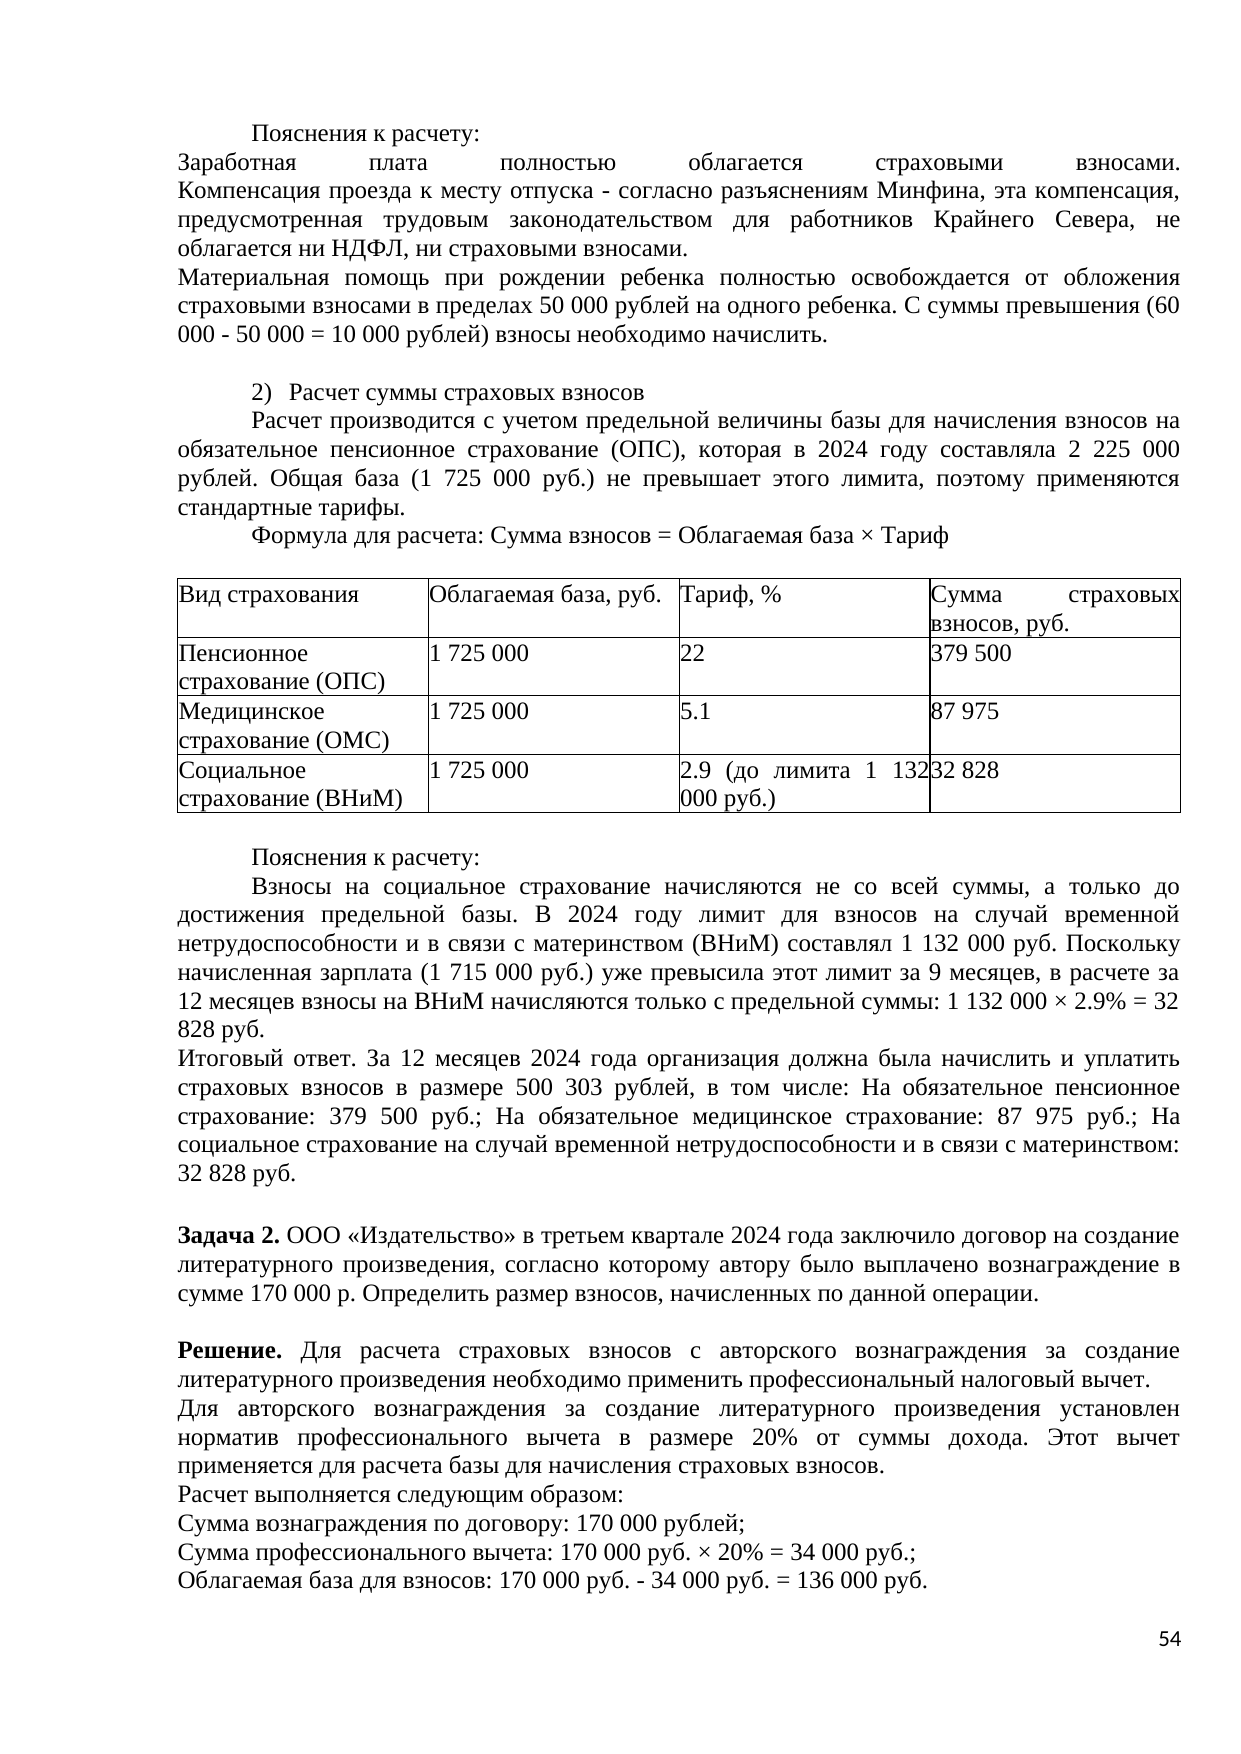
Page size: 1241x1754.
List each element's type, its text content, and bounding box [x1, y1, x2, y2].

text Взносы на социальное страхование начисляются не со всей суммы, а только до достижения предельной базы. В 2024 году лимит для взносов на случай временной нетрудоспособности и в связи с материнством (ВНиМ) составлял 1 132 000 руб. Поскольку начисленная зарплата (1 715 000 руб.) уже превысила этот лимит за 9 месяцев, в расчете за 12 месяцев взносы на ВНиМ начисляются только с предельной суммы: 1 132 000 × 2.9% = 32 828 руб. [177, 871, 1181, 1043]
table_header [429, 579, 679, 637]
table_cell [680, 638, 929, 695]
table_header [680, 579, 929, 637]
text Итоговый ответ. За 12 месяцев 2024 года организация должна была начислить и уплатить страховых взносов в размере 500 303 рублей, в том числе: На обязательное пенсионное страхование: 379 500 руб.; На обязательное медицинское страхование: 87 975 руб.; На социальное страхование на случай временной нетрудоспособности и в связи с материнством: 32 828 руб. [177, 1043, 1181, 1187]
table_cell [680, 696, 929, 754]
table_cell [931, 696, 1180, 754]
text Заработная плата полностью облагается страховыми взносами. Компенсация проезда к месту отпуска - согласно разъяснениям Минфина, эта компенсация, предусмотренная трудовым законодательством для работников Крайнего Севера, не облагается ни НДФЛ, ни страховыми взносами. [177, 147, 1181, 262]
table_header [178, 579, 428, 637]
text Материальная помощь при рождении ребенка полностью освобождается от обложения страховыми взносами в пределах 50 000 рублей на одного ребенка. С суммы превышения (60 000 - 50 000 = 10 000 рублей) взносы необходимо начислить. [177, 262, 1181, 348]
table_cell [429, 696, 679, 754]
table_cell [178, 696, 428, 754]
text Расчет производится с учетом предельной величины базы для начисления взносов на обязательное пенсионное страхование (ОПС), которая в 2024 году составляла 2 225 000 рублей. Общая база (1 725 000 руб.) не превышает этого лимита, поэтому применяются стандартные тарифы. [177, 406, 1181, 521]
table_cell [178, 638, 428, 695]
text Облагаемая база для взносов: 170 000 руб. - 34 000 руб. = 136 000 руб. [177, 1566, 1181, 1594]
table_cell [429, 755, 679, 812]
text Сумма вознаграждения по договору: 170 000 рублей; [177, 1508, 1181, 1537]
text Для авторского вознаграждения за создание литературного произведения установлен норматив профессионального вычета в размере 20% от суммы дохода. Этот вычет применяется для расчета базы для начисления страховых взносов. [177, 1393, 1181, 1479]
text Задача 2. ООО «Издательство» в третьем квартале 2024 года заключило договор на создание литературного произведения, согласно которому автору было выплачено вознаграждение в сумме 170 000 р. Определить размер взносов, начисленных по данной операции. [177, 1221, 1181, 1307]
text Пояснения к расчету: [177, 118, 1181, 147]
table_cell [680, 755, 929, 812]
text Формула для расчета: Сумма взносов = Облагаемая база × Тариф [177, 521, 1181, 549]
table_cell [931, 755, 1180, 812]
list Расчет суммы страховых взносов [251, 377, 1181, 406]
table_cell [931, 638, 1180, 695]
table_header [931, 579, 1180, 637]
text Расчет выполняется следующим образом: [177, 1479, 1181, 1508]
text Сумма профессионального вычета: 170 000 руб. × 20% = 34 000 руб.; [177, 1537, 1181, 1566]
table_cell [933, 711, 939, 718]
text Пояснения к расчету: [177, 842, 1181, 871]
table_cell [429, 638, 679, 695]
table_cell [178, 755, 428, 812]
text Решение. Для расчета страховых взносов с авторского вознаграждения за создание литературного произведения необходимо применить профессиональный налоговый вычет. [177, 1336, 1181, 1393]
